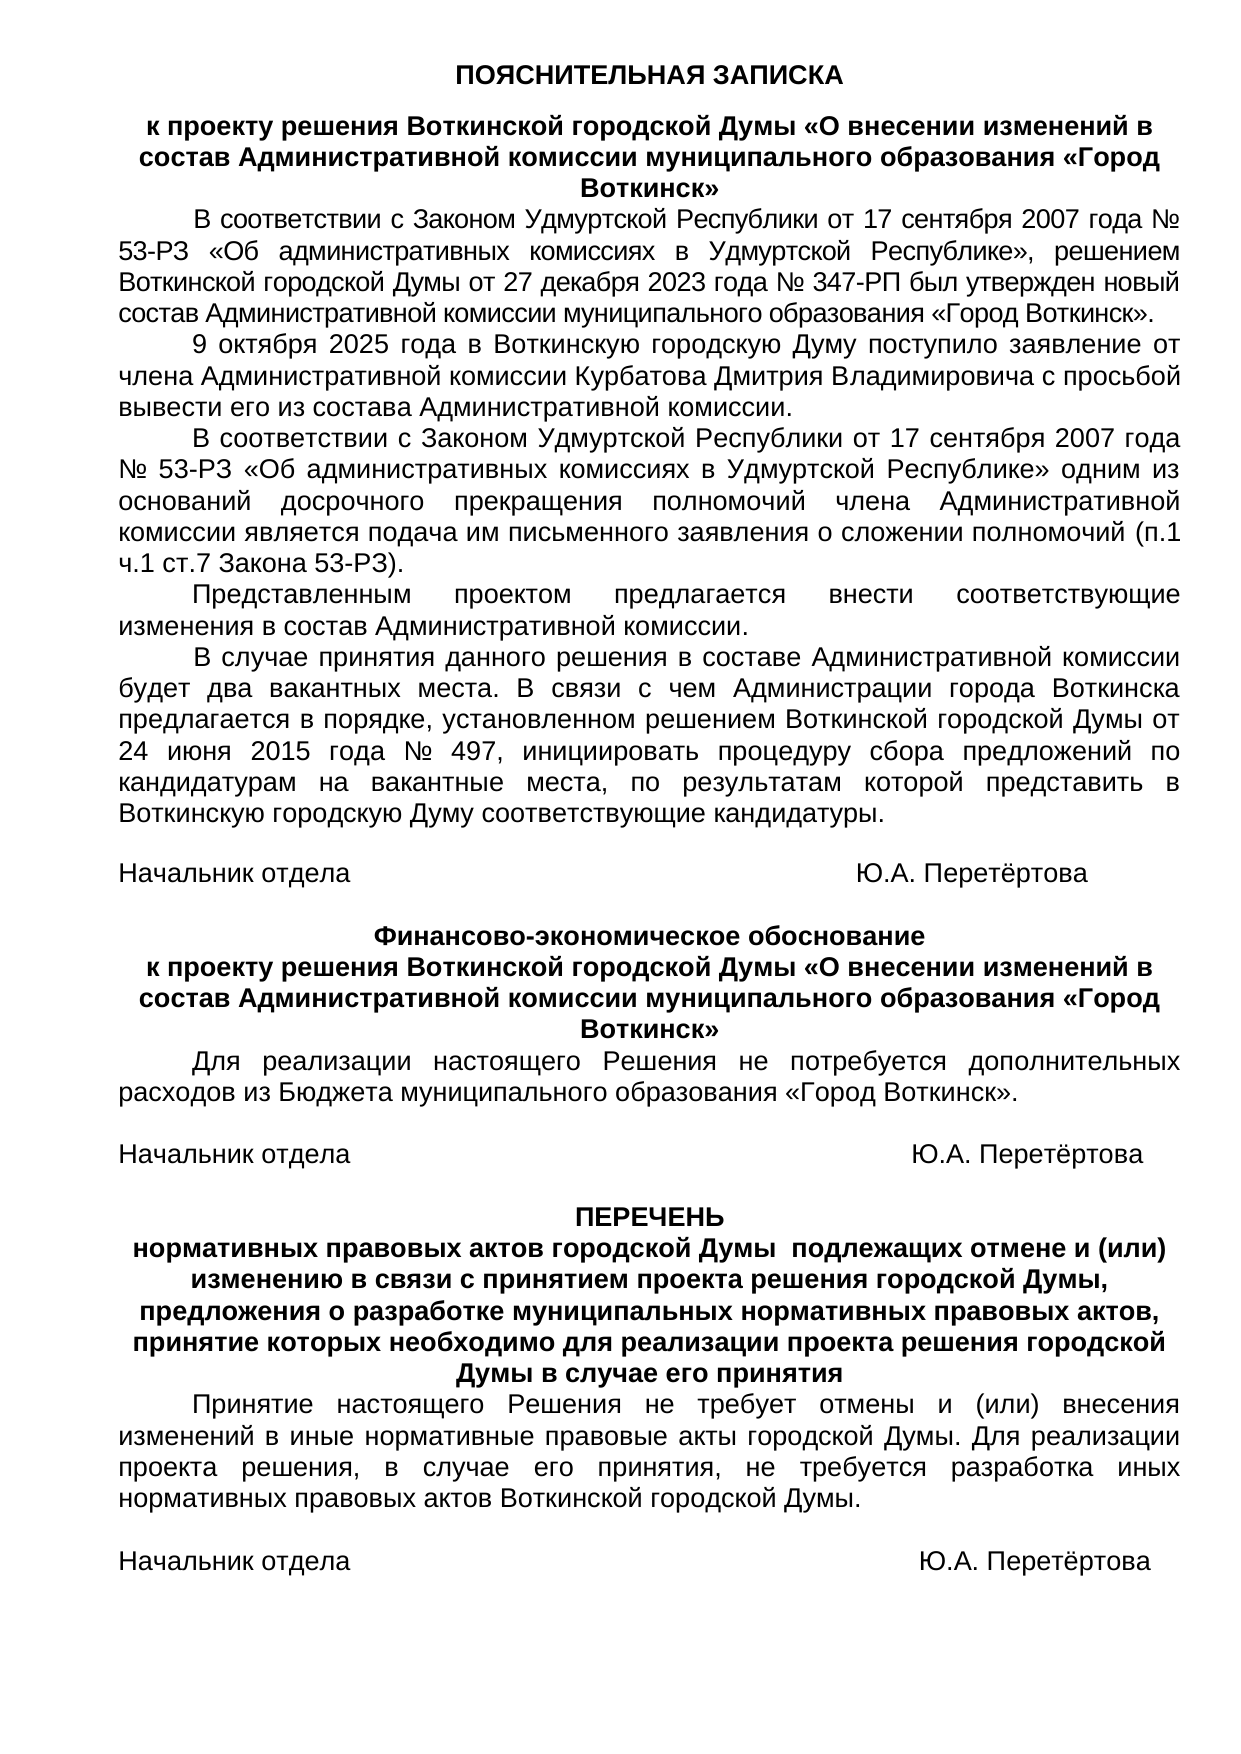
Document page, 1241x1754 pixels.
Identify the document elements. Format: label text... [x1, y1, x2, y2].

text В соответствии с Законом Удмуртской Республики от 17 сентября 2007 года № 53-РЗ «Об административных комиссиях в Удмуртской Республике» одним из оснований досрочного прекращения полномочий члена Административной комиссии является подача им письменного заявления о сложении полномочий (п.1 ч.1 ст.7 Закона 53-РЗ). [118, 422, 1181, 578]
text нормативных правовых актов городской Думы подлежащих отмене и (или) изменению в связи с принятием проекта решения городской Думы, предложения о разработке муниципальных нормативных правовых актов, принятие которых необходимо для реализации проекта решения городской Думы в случае его принятия [118, 1232, 1181, 1388]
text Начальник отдела Ю.А. Перетёртова [118, 1138, 1181, 1169]
text ПОЯСНИТЕЛЬНАЯ ЗАПИСКА [118, 59, 1181, 90]
text ПЕРЕЧЕНЬ [118, 1201, 1181, 1232]
text Финансово-экономическое обоснование [118, 919, 1181, 951]
text Представленным проектом предлагается внести соответствующие изменения в состав Административной комиссии. [118, 578, 1181, 641]
text В соответствии с Законом Удмуртской Республики от 17 сентября 2007 года № 53-РЗ «Об административных комиссиях в Удмуртской Республике», решением Воткинской городской Думы от 27 декабря 2023 года № 347-РП был утвержден новый состав Административной комиссии муниципального образования «Город Воткинск». [118, 203, 1181, 328]
text Для реализации настоящего Решения не потребуется дополнительных расходов из Бюджета муниципального образования «Город Воткинск». [118, 1044, 1181, 1107]
text Начальник отдела Ю.А. Перетёртова [118, 1544, 1181, 1576]
text 9 октября 2025 года в Воткинскую городскую Думу поступило заявление от члена Административной комиссии Курбатова Дмитрия Владимировича с просьбой вывести его из состава Административной комиссии. [118, 328, 1181, 422]
text Начальник отдела Ю.А. Перетёртова [118, 857, 1181, 888]
text к проекту решения Воткинской городской Думы «О внесении изменений в состав Административной комиссии муниципального образования «Город Воткинск» [118, 951, 1181, 1044]
text Принятие настоящего Решения не требует отмены и (или) внесения изменений в иные нормативные правовые акты городской Думы. Для реализации проекта решения, в случае его принятия, не требуется разработка иных нормативных правовых актов Воткинской городской Думы. [118, 1388, 1181, 1513]
text В случае принятия данного решения в составе Административной комиссии будет два вакантных места. В связи с чем Администрации города Воткинска предлагается в порядке, установленном решением Воткинской городской Думы от 24 июня 2015 года № 497, инициировать процедуру сбора предложений по кандидатурам на вакантные места, по результатам которой представить в Воткинскую городскую Думу соответствующие кандидатуры. [118, 641, 1181, 828]
text к проекту решения Воткинской городской Думы «О внесении изменений в состав Административной комиссии муниципального образования «Город Воткинск» [118, 109, 1181, 203]
